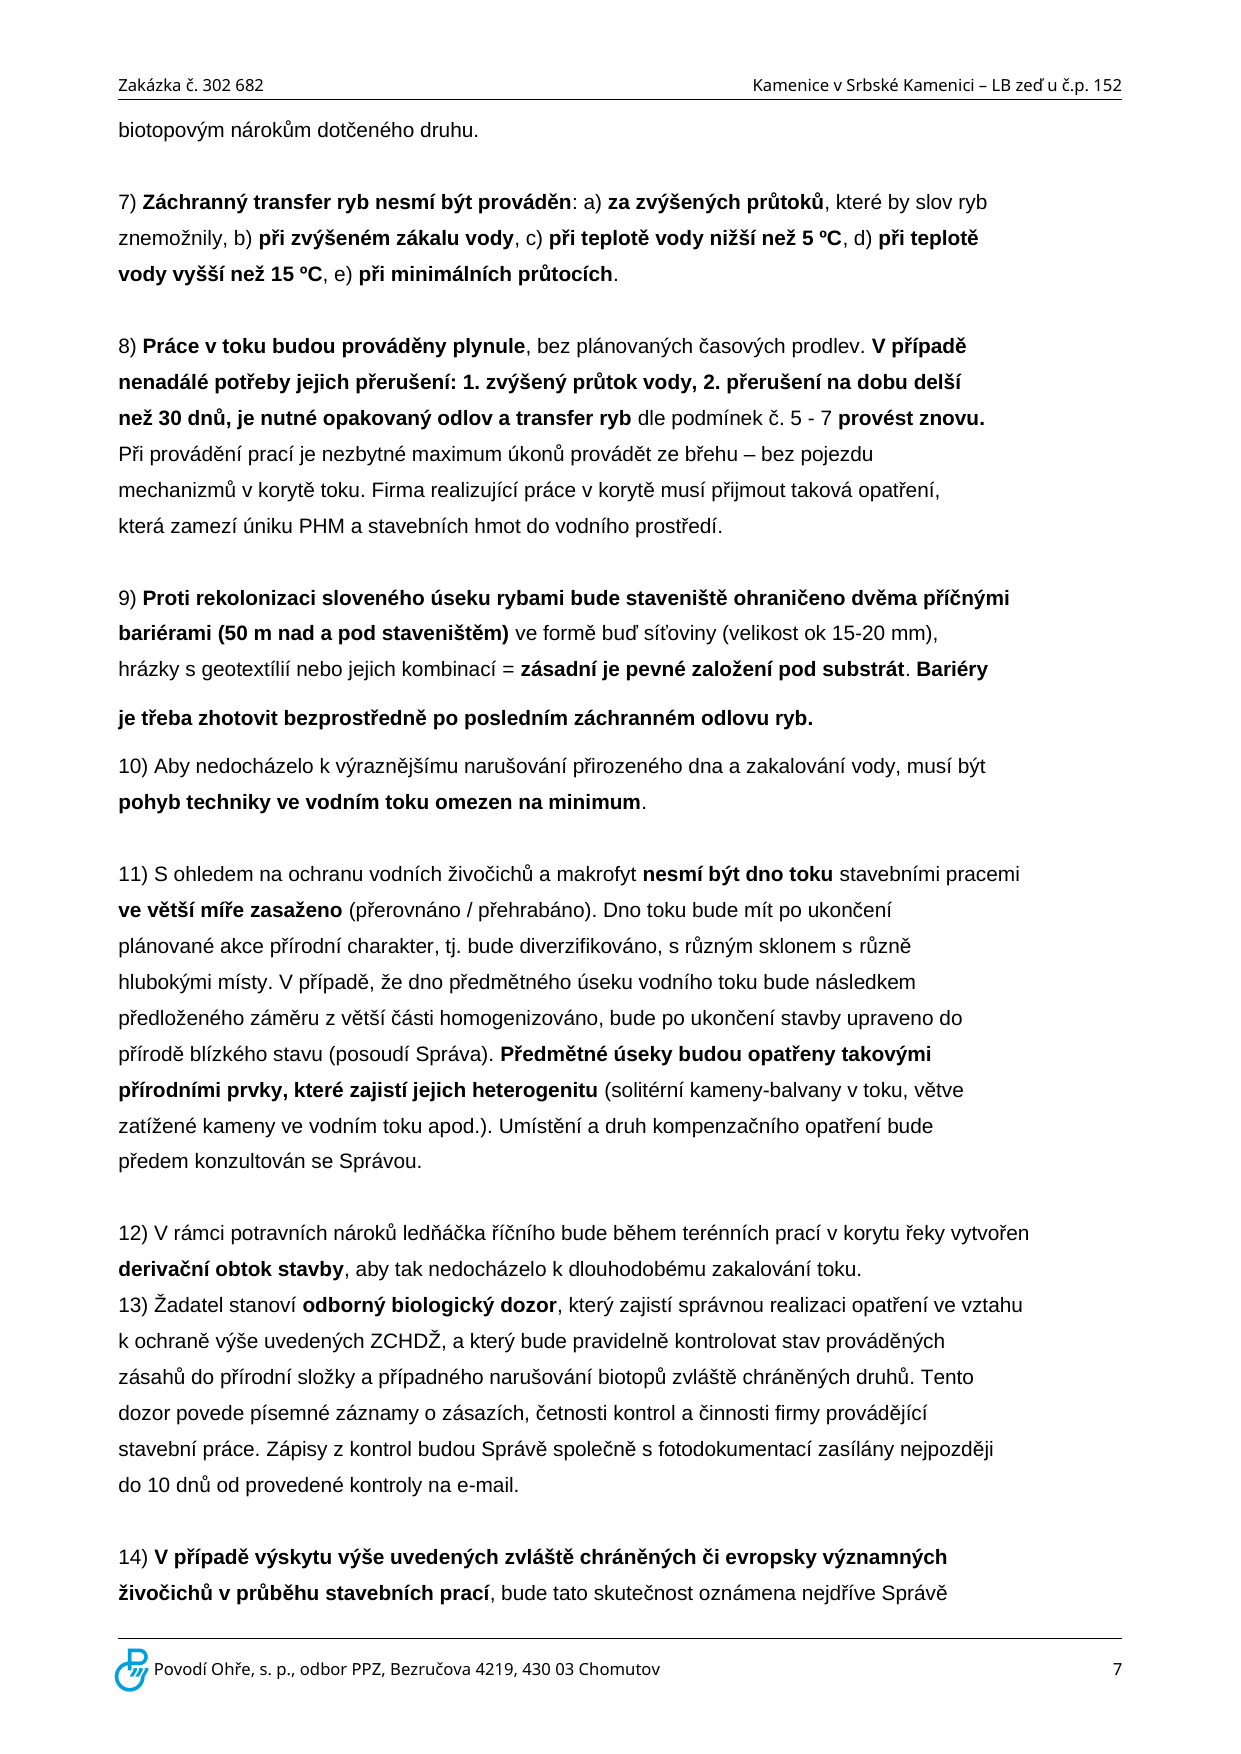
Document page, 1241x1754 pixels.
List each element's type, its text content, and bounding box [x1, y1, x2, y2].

text 14) V případě výskytu výše uvedených zvláště chráněných či evropsky významných [118, 1545, 1122, 1569]
text 10) Aby nedocházelo k výraznějšímu narušování přirozeného dna a zakalování vody, musí být [118, 754, 1122, 778]
text nenadálé potřeby jejich přerušení: 1. zvýšený průtok vody, 2. přerušení na dobu delší [118, 370, 1122, 394]
text než 30 dnů, je nutné opakovaný odlov a transfer ryb dle podmínek č. 5 - 7 provést znovu. [118, 406, 1122, 429]
text vody vyšší než 15 ºC, e) při minimálních průtocích. [118, 262, 1122, 286]
text do 10 dnů od provedené kontroly na e-mail. [118, 1473, 1122, 1497]
picture [112, 1646, 150, 1694]
text bariérami (50 m nad a pod staveništěm) ve formě buď síťoviny (velikost ok 15-20 mm), [118, 621, 1122, 645]
text předloženého záměru z větší části homogenizováno, bude po ukončení stavby upraveno do [118, 1006, 1122, 1029]
text 11) S ohledem na ochranu vodních živočichů a makrofyt nesmí být dno toku stavebními pracemi [118, 862, 1122, 886]
text 7) Záchranný transfer ryb nesmí být prováděn: a) za zvýšených průtoků, které by slov ryb [118, 190, 1122, 214]
text ve větší míře zasaženo (přerovnáno / přehrabáno). Dno toku bude mít po ukončení [118, 898, 1122, 922]
text stavební práce. Zápisy z kontrol budou Správě společně s fotodokumentací zasílány nejpozději [118, 1437, 1122, 1461]
text zatížené kameny ve vodním toku apod.). Umístění a druh kompenzačního opatření bude [118, 1113, 1122, 1137]
text je třeba zhotovit bezprostředně po posledním záchranném odlovu ryb. [118, 706, 1122, 729]
text 12) V rámci potravních nároků ledňáčka říčního bude během terénních prací v korytu řeky vytvořen [118, 1221, 1122, 1245]
text plánované akce přírodní charakter, tj. bude diverzifikováno, s různým sklonem s různě [118, 934, 1122, 958]
text dozor povede písemné záznamy o zásazích, četnosti kontrol a činnosti firmy provádějící [118, 1401, 1122, 1425]
text derivační obtok stavby, aby tak nedocházelo k dlouhodobému zakalování toku. [118, 1257, 1122, 1281]
text přírodě blízkého stavu (posoudí Správa). Předmětné úseky budou opatřeny takovými [118, 1042, 1122, 1066]
text pohyb techniky ve vodním toku omezen na minimum. [118, 790, 1122, 814]
text přírodními prvky, které zajistí jejich heterogenitu (solitérní kameny-balvany v toku, větve [118, 1077, 1122, 1101]
text která zamezí úniku PHM a stavebních hmot do vodního prostředí. [118, 513, 1122, 537]
text Při provádění prací je nezbytné maximum úkonů provádět ze břehu – bez pojezdu [118, 442, 1122, 466]
text 13) Žadatel stanoví odborný biologický dozor, který zajistí správnou realizaci opatření ve vztahu [118, 1293, 1122, 1317]
text znemožnily, b) při zvýšeném zákalu vody, c) při teplotě vody nižší než 5 ºC, d) při teplotě [118, 226, 1122, 250]
text předem konzultován se Správou. [118, 1149, 1122, 1173]
text zásahů do přírodní složky a případného narušování biotopů zvláště chráněných druhů. Tento [118, 1365, 1122, 1389]
text mechanizmů v korytě toku. Firma realizující práce v korytě musí přijmout taková opatření, [118, 477, 1122, 501]
text 9) Proti rekolonizaci sloveného úseku rybami bude staveniště ohraničeno dvěma příčnými [118, 585, 1122, 609]
text živočichů v průběhu stavebních prací, bude tato skutečnost oznámena nejdříve Správě [118, 1581, 1122, 1604]
text 8) Práce v toku budou prováděny plynule, bez plánovaných časových prodlev. V případě [118, 334, 1122, 358]
text hrázky s geotextílií nebo jejich kombinací = zásadní je pevné založení pod substrát. Bariéry [118, 657, 1122, 681]
text k ochraně výše uvedených ZCHDŽ, a který bude pravidelně kontrolovat stav prováděných [118, 1329, 1122, 1353]
text biotopovým nárokům dotčeného druhu. [118, 118, 1122, 142]
text hlubokými místy. V případě, že dno předmětného úseku vodního toku bude následkem [118, 970, 1122, 994]
